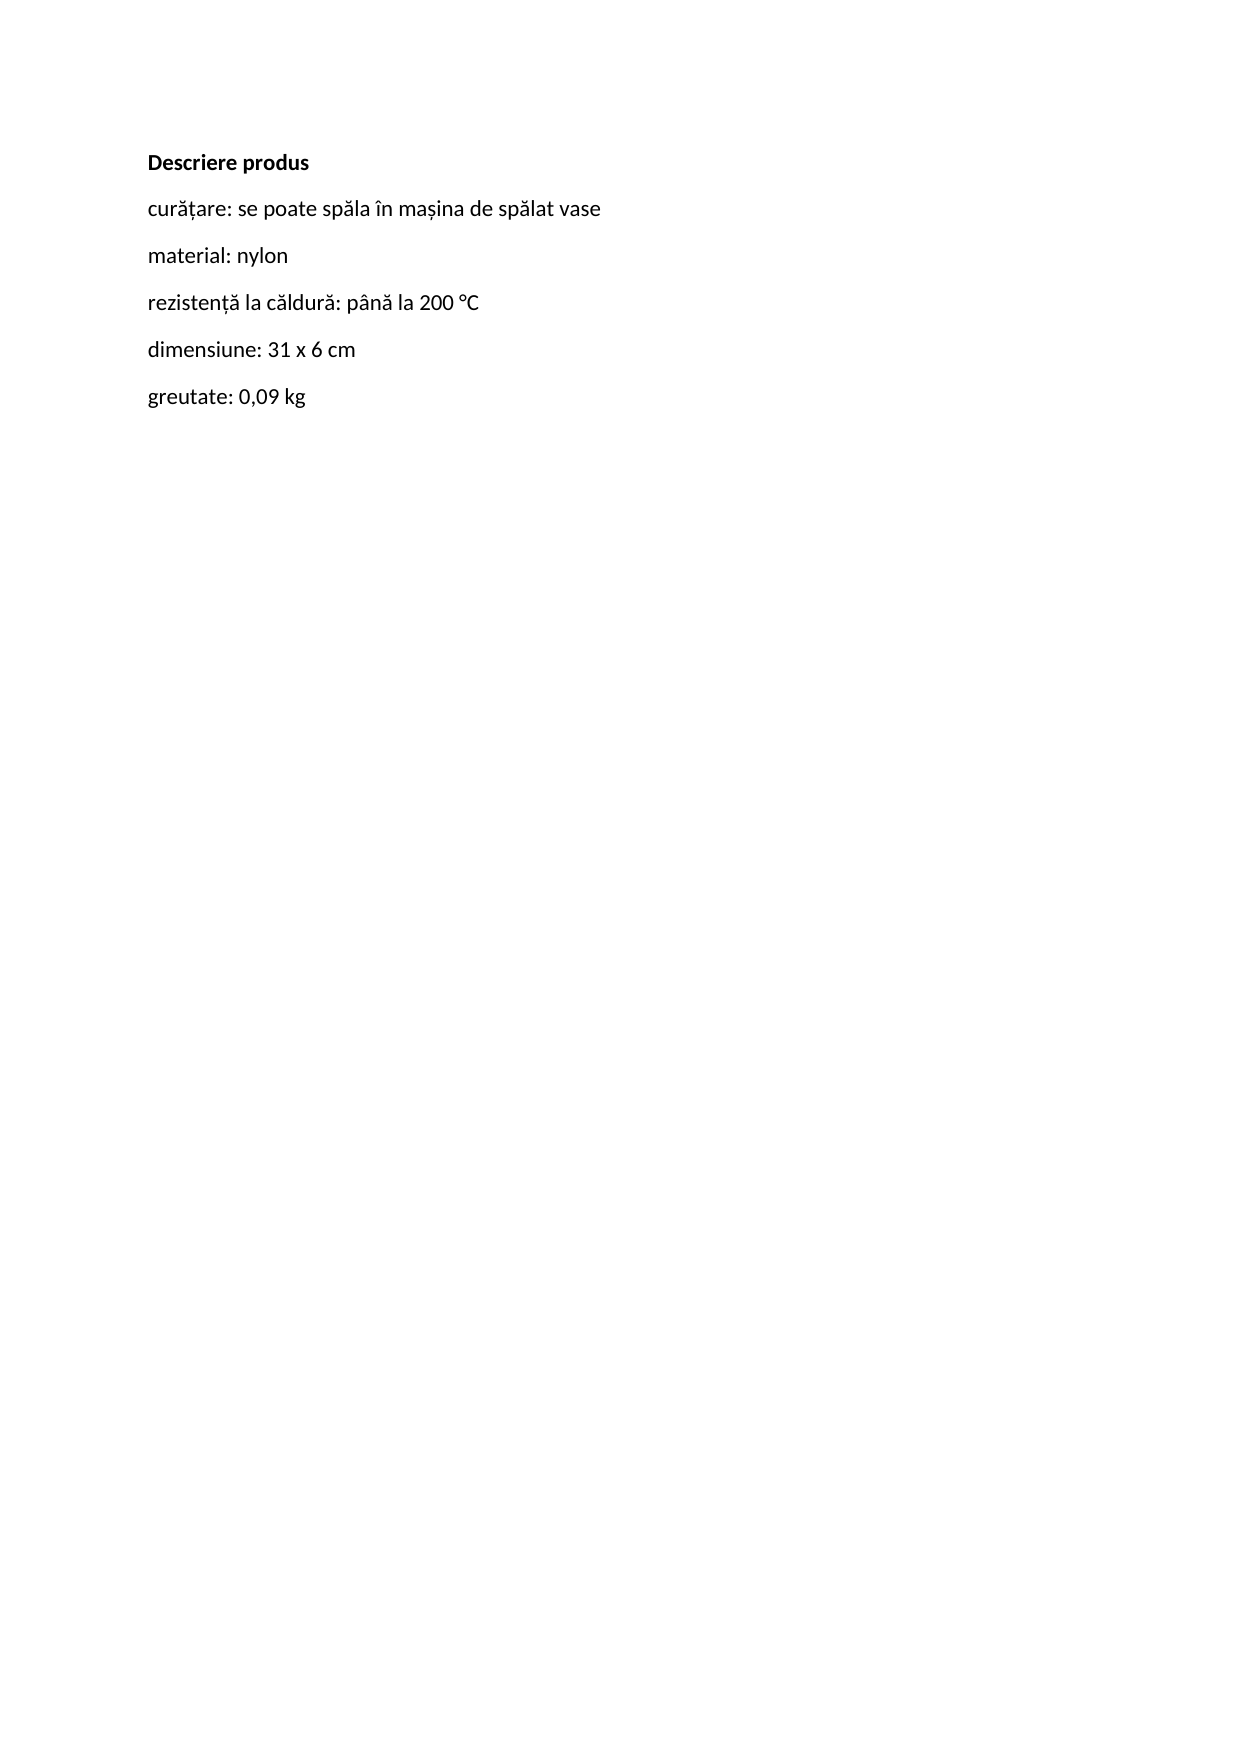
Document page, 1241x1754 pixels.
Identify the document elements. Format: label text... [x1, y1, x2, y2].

text rezistență la căldură: până la 200 °C [148, 288, 1093, 316]
text dimensiune: 31 x 6 cm [148, 335, 1093, 363]
text material: nylon [148, 241, 1093, 269]
text curățare: se poate spăla în mașina de spălat vase [148, 194, 1093, 222]
text Descriere produs [148, 148, 1093, 176]
text greutate: 0,09 kg [148, 382, 1093, 410]
